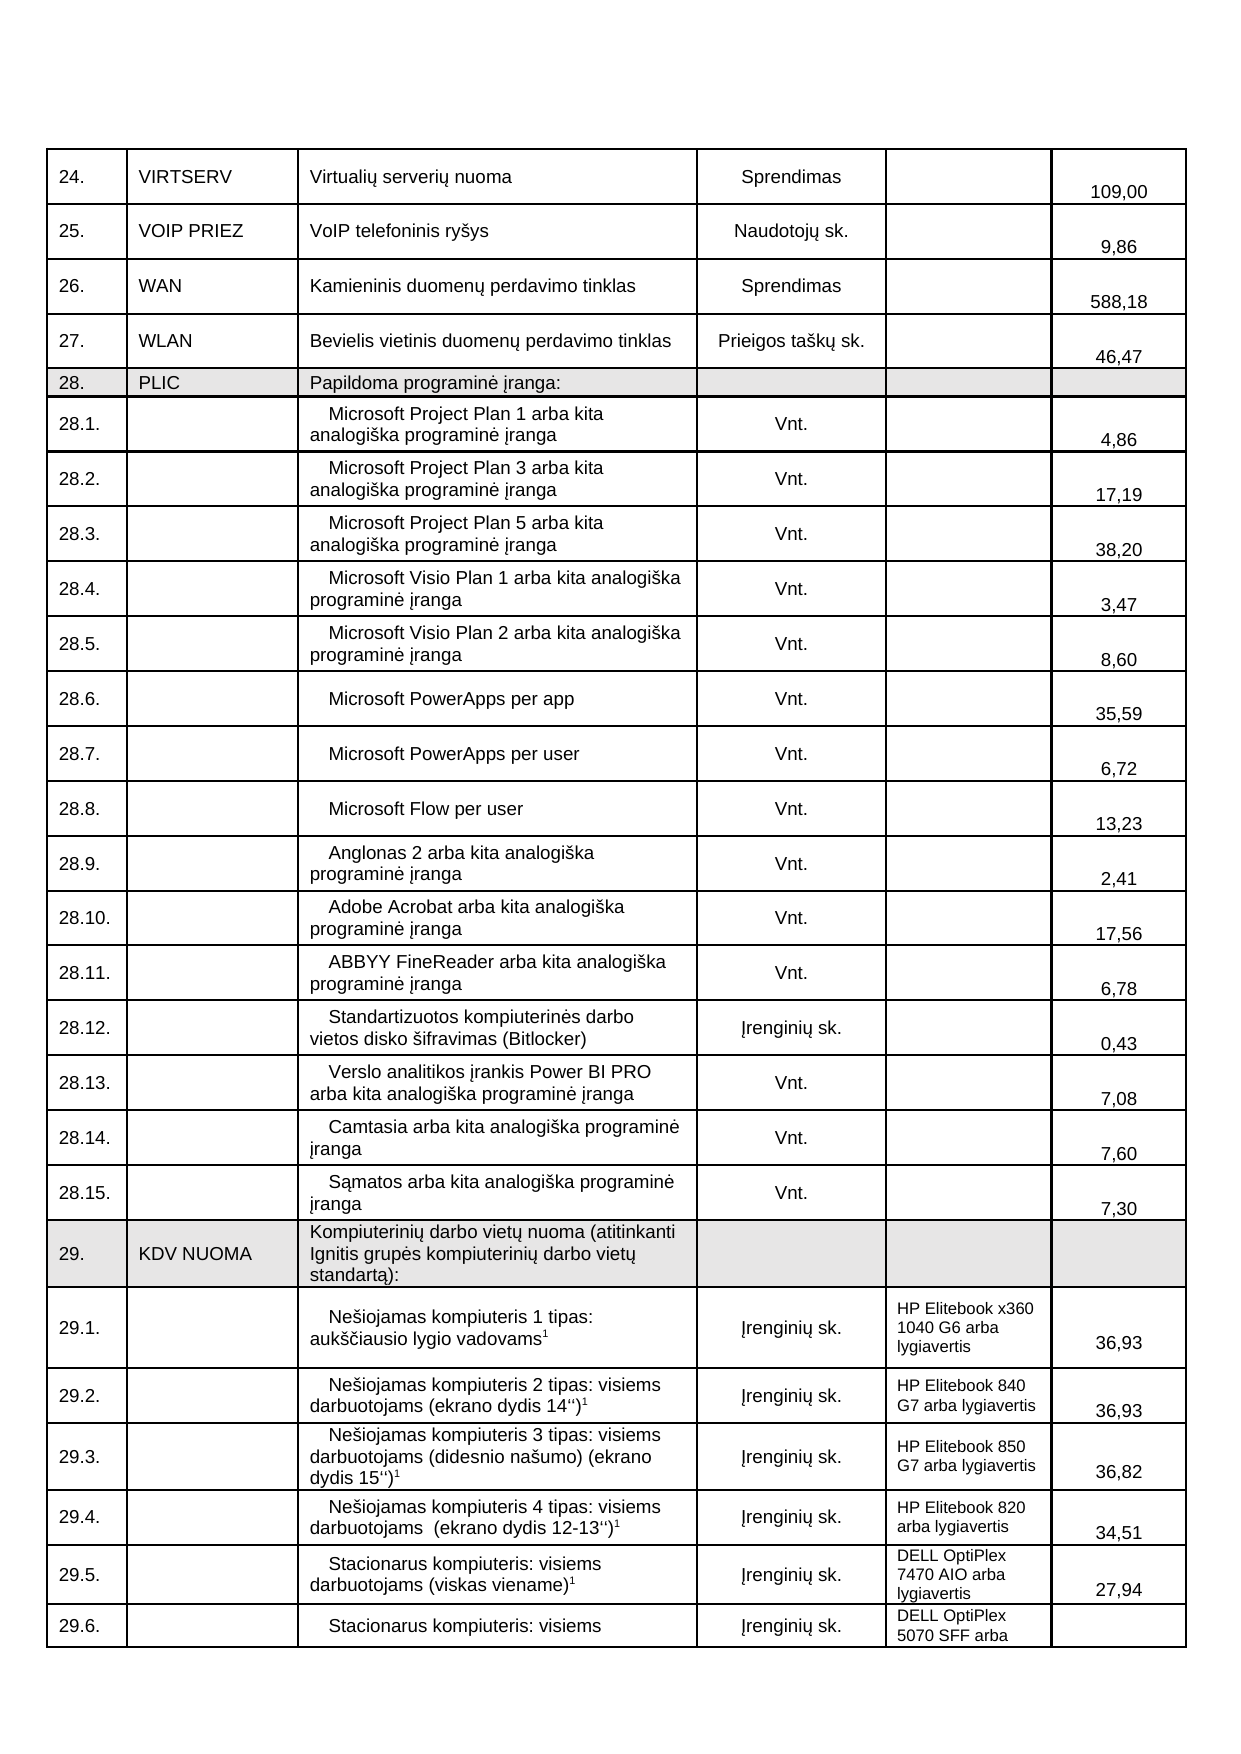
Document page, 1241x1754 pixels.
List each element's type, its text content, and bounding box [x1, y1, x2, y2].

table_cell Įrenginių sk. [698, 1001, 885, 1054]
table_cell 7,08 [1053, 1056, 1185, 1109]
table_cell 9,86 [1053, 205, 1185, 257]
table_cell Nešiojamas kompiuteris 4 tipas: visiems darbuotojams (ekrano dydis 12-13‘‘)1 [299, 1491, 696, 1543]
table_cell 7,30 [1053, 1166, 1185, 1219]
table_cell Prieigos taškų sk. [698, 315, 885, 367]
table_cell 28.10. [48, 892, 126, 944]
table_cell Vnt. [698, 1111, 885, 1164]
table_cell Bevielis vietinis duomenų perdavimo tinklas [299, 315, 696, 367]
table_cell [887, 672, 1050, 725]
table_cell 6,72 [1053, 727, 1185, 780]
table_cell [1053, 369, 1185, 395]
table_cell 29. [48, 1221, 126, 1286]
table_cell [887, 837, 1050, 889]
table_cell PLIC [128, 369, 297, 395]
table_cell [887, 369, 1050, 395]
table_cell Vnt. [698, 507, 885, 560]
table_cell Vnt. [698, 727, 885, 780]
table_cell [128, 1546, 297, 1603]
table_cell 28.11. [48, 946, 126, 999]
table_cell 29.4. [48, 1491, 126, 1543]
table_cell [299, 1605, 696, 1646]
table_cell [887, 398, 1050, 450]
table_cell Stacionarus kompiuteris: visiems darbuotojams (viskas viename)1 [299, 1546, 696, 1603]
table_cell Įrenginių sk. [698, 1491, 885, 1543]
table_cell VIRTSERV [128, 150, 297, 203]
table_cell [128, 453, 297, 505]
table_cell 29.1. [48, 1288, 126, 1367]
table_cell 28. [48, 369, 126, 395]
table_cell [128, 398, 297, 450]
table_cell Įrenginių sk. [698, 1288, 885, 1367]
table_cell Įrenginių sk. [698, 1369, 885, 1422]
table_cell 28.1. [48, 398, 126, 450]
table_cell [128, 837, 297, 889]
table_cell Camtasia arba kita analogiška programinė įranga [299, 1111, 696, 1164]
table_cell Vnt. [698, 892, 885, 944]
table_cell [128, 1056, 297, 1109]
table_cell HP Elitebook 840 G7 arba lygiavertis [887, 1369, 1050, 1422]
table_cell [128, 892, 297, 944]
table_cell [887, 507, 1050, 560]
table_cell WLAN [128, 315, 297, 367]
table_cell Vnt. [698, 837, 885, 889]
table_cell Vnt. [698, 398, 885, 450]
table_cell [128, 1166, 297, 1219]
table_cell Nešiojamas kompiuteris 3 tipas: visiems darbuotojams (didesnio našumo) (ekrano dydis 15‘‘)1 [299, 1424, 696, 1488]
table_cell [1053, 1221, 1185, 1286]
table_cell Naudotojų sk. [698, 205, 885, 257]
table_cell Vnt. [698, 672, 885, 725]
table_cell 7,60 [1053, 1111, 1185, 1164]
table_cell 36,93 [1053, 1288, 1185, 1367]
table_cell [128, 672, 297, 725]
table_cell 29.3. [48, 1424, 126, 1488]
table_cell 28.8. [48, 782, 126, 834]
table_cell Microsoft PowerApps per app [299, 672, 696, 725]
table_cell Vnt. [698, 453, 885, 505]
table_cell Microsoft Project Plan 3 arba kita analogiška programinė įranga [299, 453, 696, 505]
table_cell [128, 507, 297, 560]
table_cell [887, 260, 1050, 312]
table_cell Microsoft Project Plan 1 arba kita analogiška programinė įranga [299, 398, 696, 450]
table_cell [887, 453, 1050, 505]
table_cell 46,47 [1053, 315, 1185, 367]
table_cell 24. [48, 150, 126, 203]
table_cell 29.2. [48, 1369, 126, 1422]
table_cell [887, 315, 1050, 367]
table_cell Sprendimas [698, 150, 885, 203]
table_cell Nešiojamas kompiuteris 1 tipas: aukščiausio lygio vadovams1 [299, 1288, 696, 1367]
table_cell 588,18 [1053, 260, 1185, 312]
table_cell 109,00 [1053, 150, 1185, 203]
table_cell 28.14. [48, 1111, 126, 1164]
table_cell 28.7. [48, 727, 126, 780]
table_cell 28.9. [48, 837, 126, 889]
table_cell Vnt. [698, 946, 885, 999]
table_cell HP Elitebook 850 G7 arba lygiavertis [887, 1424, 1050, 1488]
table_cell [128, 1491, 297, 1543]
table_cell Microsoft Visio Plan 2 arba kita analogiška programinė įranga [299, 617, 696, 670]
table_cell KDV NUOMA [128, 1221, 297, 1286]
table_cell 25. [48, 205, 126, 257]
table_cell Kompiuterinių darbo vietų nuoma (atitinkanti Ignitis grupės kompiuterinių darbo vietų standartą): [299, 1221, 696, 1286]
table_cell [887, 617, 1050, 670]
table_cell [128, 617, 297, 670]
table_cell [887, 1605, 1050, 1646]
table_cell HP Elitebook 820 arba lygiavertis [887, 1491, 1050, 1543]
table_cell 27,94 [1053, 1546, 1185, 1603]
table_cell Sprendimas [698, 260, 885, 312]
table_cell [887, 782, 1050, 834]
table_cell 0,43 [1053, 1001, 1185, 1054]
table_cell 29.5. [48, 1546, 126, 1603]
table_cell [887, 1221, 1050, 1286]
table_cell [887, 1111, 1050, 1164]
table_cell WAN [128, 260, 297, 312]
table_cell 36,93 [1053, 1369, 1185, 1422]
table_cell Įrenginių sk. [698, 1546, 885, 1603]
table_cell Įrenginių sk. [698, 1605, 885, 1646]
table_cell [128, 1288, 297, 1367]
table_cell Adobe Acrobat arba kita analogiška programinė įranga [299, 892, 696, 944]
table_cell [128, 562, 297, 615]
table_cell 4,86 [1053, 398, 1185, 450]
table_cell [887, 946, 1050, 999]
table_cell Microsoft Project Plan 5 arba kita analogiška programinė įranga [299, 507, 696, 560]
table_cell [887, 1166, 1050, 1219]
table_cell 28.4. [48, 562, 126, 615]
table_cell Vnt. [698, 562, 885, 615]
table_cell [698, 369, 885, 395]
table_cell 28.2. [48, 453, 126, 505]
table_cell 8,60 [1053, 617, 1185, 670]
table_cell VOIP PRIEZ [128, 205, 297, 257]
table_cell Sąmatos arba kita analogiška programinė įranga [299, 1166, 696, 1219]
table_cell 34,51 [1053, 1491, 1185, 1543]
table_cell [887, 892, 1050, 944]
table_cell 13,23 [1053, 782, 1185, 834]
table_cell ABBYY FineReader arba kita analogiška programinė įranga [299, 946, 696, 999]
table_cell [887, 150, 1050, 203]
table_cell HP Elitebook x360 1040 G6 arba lygiavertis [887, 1288, 1050, 1367]
table_cell 28.13. [48, 1056, 126, 1109]
table_cell 2,41 [1053, 837, 1185, 889]
table_cell [887, 1056, 1050, 1109]
table_cell [887, 1001, 1050, 1054]
table_cell Papildoma programinė įranga: [299, 369, 696, 395]
table_cell VoIP telefoninis ryšys [299, 205, 696, 257]
table_cell Vnt. [698, 617, 885, 670]
table_cell Įrenginių sk. [698, 1424, 885, 1488]
table_cell Verslo analitikos įrankis Power BI PRO arba kita analogiška programinė įranga [299, 1056, 696, 1109]
table_cell [698, 1221, 885, 1286]
table_cell [128, 1111, 297, 1164]
table_cell [887, 727, 1050, 780]
table_cell Standartizuotos kompiuterinės darbo vietos disko šifravimas (Bitlocker) [299, 1001, 696, 1054]
table_cell 28.3. [48, 507, 126, 560]
table_cell 22,65 [1053, 1605, 1185, 1646]
table_cell 35,59 [1053, 672, 1185, 725]
table_cell Kamieninis duomenų perdavimo tinklas [299, 260, 696, 312]
table_cell [128, 1369, 297, 1422]
table_cell 28.6. [48, 672, 126, 725]
table_cell 26. [48, 260, 126, 312]
table_cell 38,20 [1053, 507, 1185, 560]
table_cell 27. [48, 315, 126, 367]
table_cell DELL OptiPlex 7470 AIO arba lygiavertis [887, 1546, 1050, 1603]
table_cell 36,82 [1053, 1424, 1185, 1488]
table_cell 17,56 [1053, 892, 1185, 944]
table_cell [128, 1424, 297, 1488]
table_cell Nešiojamas kompiuteris 2 tipas: visiems darbuotojams (ekrano dydis 14‘‘)1 [299, 1369, 696, 1422]
table_cell Microsoft Visio Plan 1 arba kita analogiška programinė įranga [299, 562, 696, 615]
table_cell 17,19 [1053, 453, 1185, 505]
table_cell 6,78 [1053, 946, 1185, 999]
table_cell 28.12. [48, 1001, 126, 1054]
table_cell Microsoft Flow per user [299, 782, 696, 834]
table_cell Microsoft PowerApps per user [299, 727, 696, 780]
table_cell Virtualių serverių nuoma [299, 150, 696, 203]
table_cell Anglonas 2 arba kita analogiška programinė įranga [299, 837, 696, 889]
table_cell [887, 562, 1050, 615]
table_cell Vnt. [698, 782, 885, 834]
table_cell [128, 727, 297, 780]
table_cell 28.15. [48, 1166, 126, 1219]
table_cell [128, 1001, 297, 1054]
table_cell [887, 205, 1050, 257]
table_cell [128, 782, 297, 834]
table_cell 3,47 [1053, 562, 1185, 615]
table_cell 29.6. [48, 1605, 126, 1646]
table_cell [128, 1605, 297, 1646]
table_cell Vnt. [698, 1056, 885, 1109]
table_cell [128, 946, 297, 999]
table_cell 28.5. [48, 617, 126, 670]
table_cell Vnt. [698, 1166, 885, 1219]
